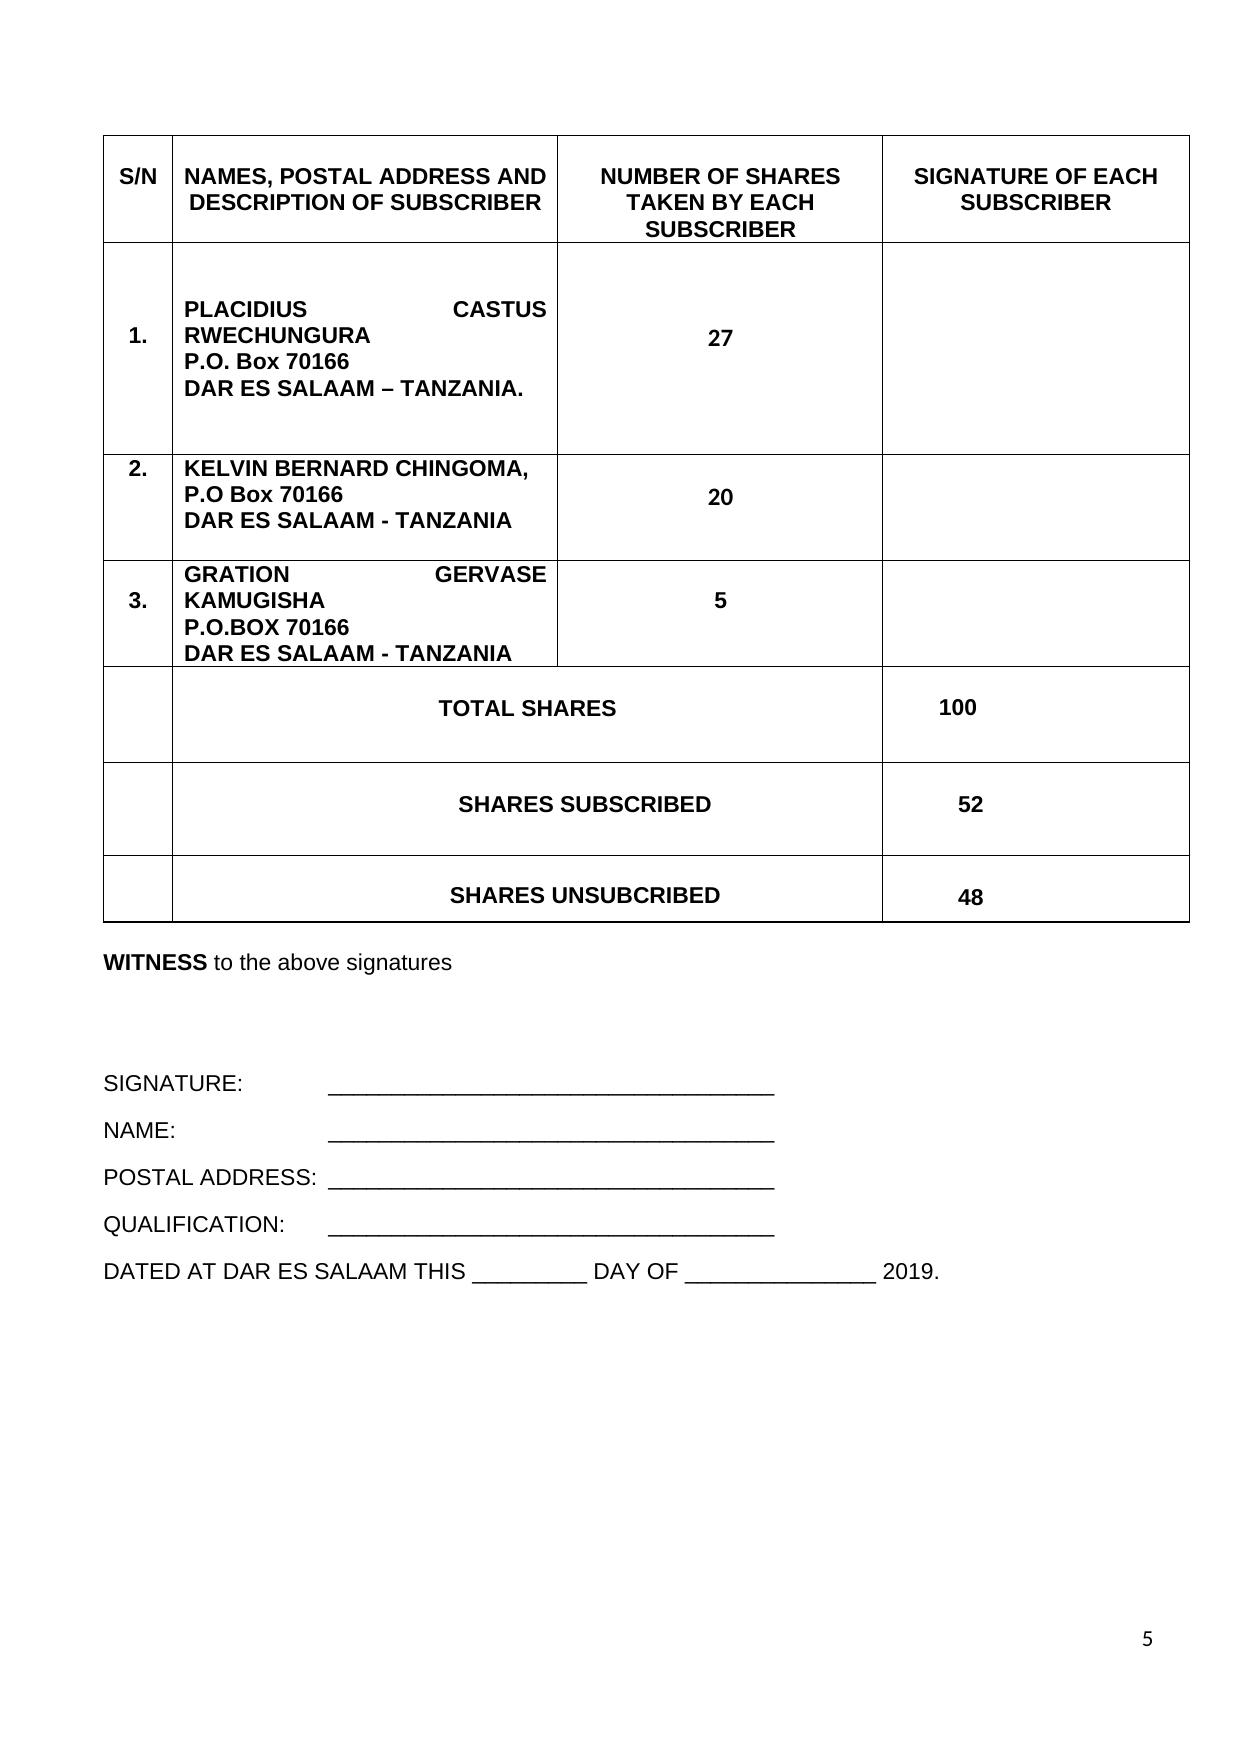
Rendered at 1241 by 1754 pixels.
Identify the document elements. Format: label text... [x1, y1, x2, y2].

table_header NAMES, POSTAL ADDRESS AND DESCRIPTION OF SUBSCRIBER [173, 136, 557, 242]
table_cell [104, 856, 172, 921]
text SIGNATURE: ___________________________________ [103, 1069, 1153, 1096]
table_header NUMBER OF SHARES TAKEN BY EACH SUBSCRIBER [558, 136, 882, 242]
table_cell 100 [883, 667, 1189, 762]
table_cell SHARES UNSUBCRIBED [173, 856, 882, 921]
table_cell GRATION GERVASE KAMUGISHA P.O.BOX 70166 DAR ES SALAAM - TANZANIA [173, 561, 557, 666]
text QUALIFICATION: ___________________________________ [103, 1211, 1153, 1237]
table_cell 1. [104, 243, 172, 454]
table_cell 5 [558, 561, 882, 666]
table_cell 20 [558, 455, 882, 560]
table_cell 3. [104, 561, 172, 666]
table_cell 27 [558, 243, 882, 454]
text POSTAL ADDRESS: ___________________________________ [103, 1164, 1153, 1190]
table_cell [883, 561, 1189, 666]
table_cell TOTAL SHARES [173, 667, 882, 762]
table_cell [104, 667, 172, 762]
table_cell [104, 763, 172, 855]
table_cell SHARES SUBSCRIBED [173, 763, 882, 855]
table_cell 2. [104, 455, 172, 560]
table_cell 52 [883, 763, 1189, 855]
table_cell 48 [883, 856, 1189, 921]
text WITNESS to the above signatures [103, 949, 1153, 975]
table_cell KELVIN BERNARD CHINGOMA, P.O Box 70166 DAR ES SALAAM - TANZANIA [173, 455, 557, 560]
table_cell [883, 243, 1189, 454]
text NAME: ___________________________________ [103, 1117, 1153, 1143]
table_cell [883, 455, 1189, 560]
table_cell PLACIDIUS CASTUS RWECHUNGURA P.O. Box 70166 DAR ES SALAAM – TANZANIA. [173, 243, 557, 454]
table_header SIGNATURE OF EACH SUBSCRIBER [883, 136, 1189, 242]
text DATED AT DAR ES SALAAM THIS _________ DAY OF _______________ 2019. [103, 1258, 1153, 1284]
table_header S/N [104, 136, 172, 242]
